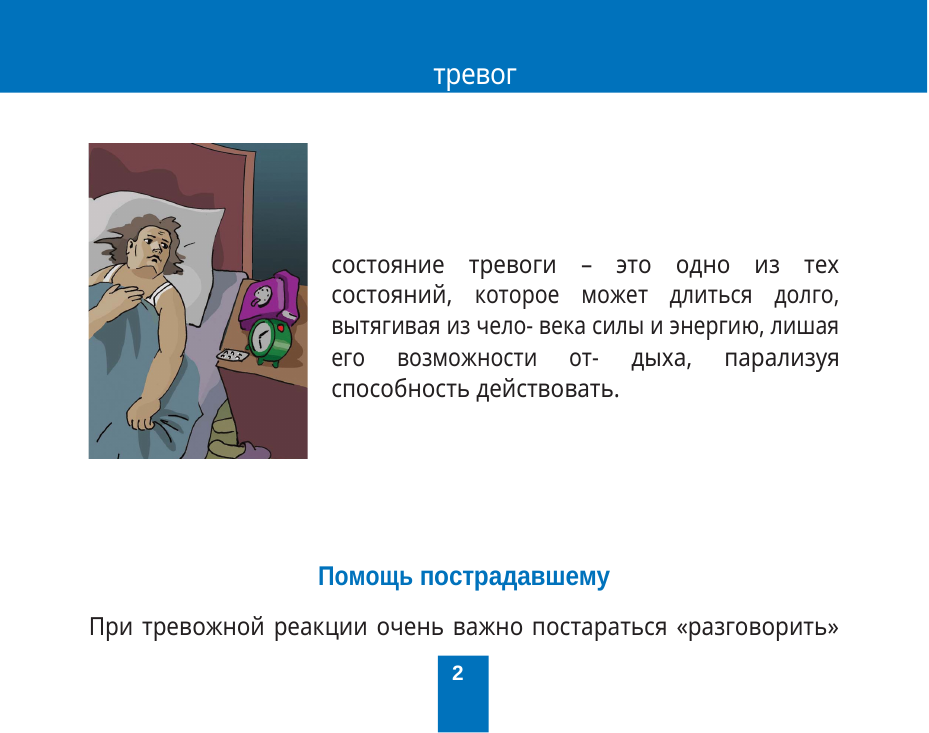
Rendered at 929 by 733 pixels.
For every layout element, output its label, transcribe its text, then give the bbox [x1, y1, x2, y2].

picture [88, 143, 308, 459]
subtitle Помощь пострадавшему [100, 559, 828, 591]
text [88, 611, 840, 642]
text состояние тревоги – это одно из тех состояний, которое может длиться долго, вытягивая из чело- века силы и энергию, лишая его возможности от- дыха, парализуя способность действовать. [331, 248, 840, 405]
